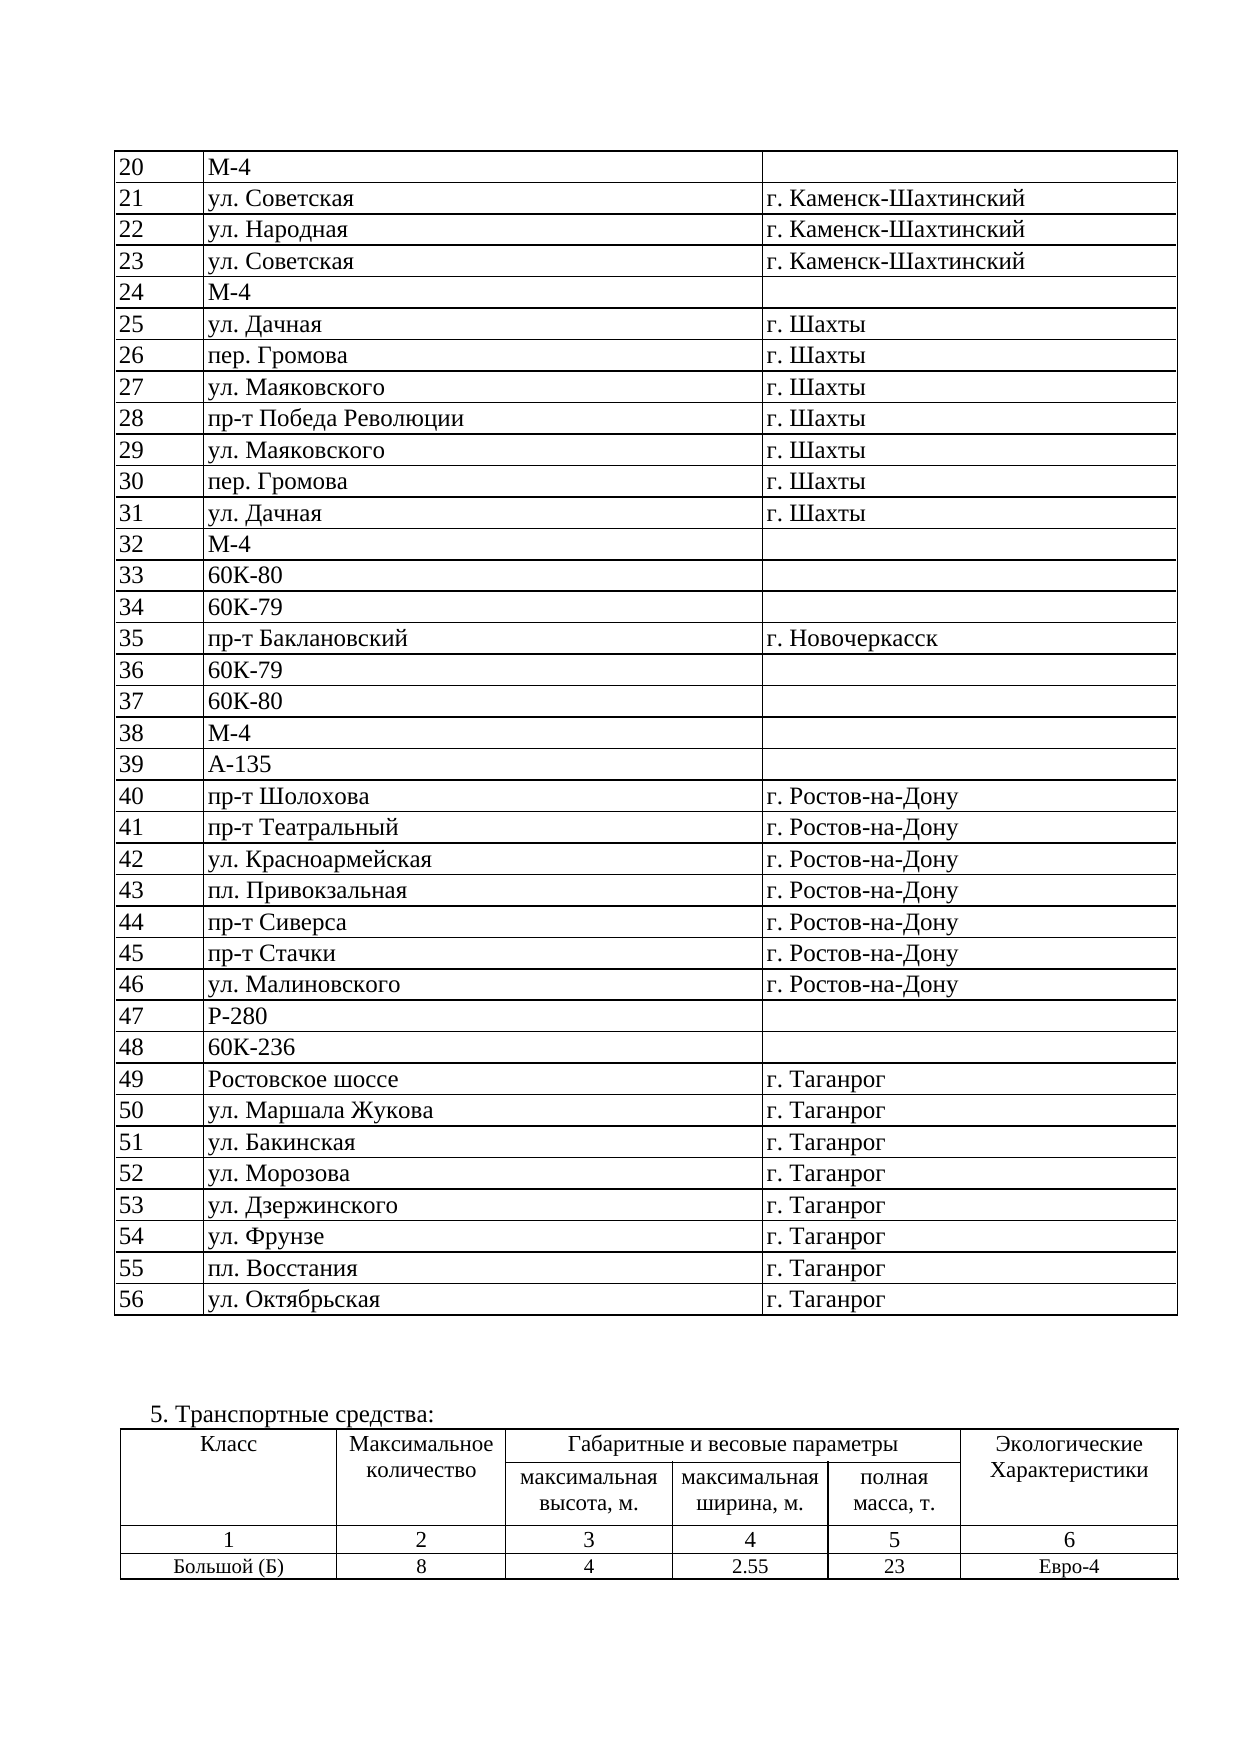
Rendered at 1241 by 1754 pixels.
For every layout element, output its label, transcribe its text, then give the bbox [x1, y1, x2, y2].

table_cell пр-т Баклановский [204, 623, 762, 653]
table_cell 27 [115, 371, 203, 402]
table_cell ул. Маяковского [204, 435, 762, 464]
table_cell Ростовское шоссе [204, 1064, 762, 1094]
table_cell г. Таганрог [763, 1094, 1177, 1125]
table_cell ул. Дачная [204, 309, 762, 339]
table_cell 54 [115, 1221, 203, 1251]
table_cell г. Шахты [763, 307, 1177, 339]
table_cell [763, 528, 1177, 559]
table_cell г. Новочеркасск [763, 622, 1177, 653]
table_cell 45 [115, 938, 203, 968]
table_cell 21 [115, 183, 203, 213]
table_header Экологические Характеристики [961, 1430, 1177, 1525]
table_cell 24 [115, 277, 203, 307]
table_cell г. Таганрог [763, 1220, 1177, 1251]
table_cell г. Шахты [763, 433, 1177, 464]
table_cell 60К-80 [204, 561, 762, 590]
table_cell пр-т Шолохова [204, 781, 762, 811]
table_cell [763, 590, 1177, 622]
table_cell ул. Дачная [204, 498, 762, 527]
table_cell [763, 559, 1177, 590]
table_cell 50 [115, 1095, 203, 1125]
table_cell г. Каменск-Шахтинский [763, 244, 1177, 276]
table_cell 34 [115, 591, 203, 622]
table_cell пер. Громова [204, 466, 762, 496]
table_cell 56 [115, 1284, 203, 1314]
table_cell максимальная высота, м. [506, 1463, 672, 1525]
table_header Максимальное количество [337, 1430, 505, 1525]
table_cell [763, 1031, 1177, 1062]
table_cell ул. Маяковского [204, 372, 762, 402]
table_cell 49 [115, 1063, 203, 1094]
table_cell Большой (Б) [121, 1554, 336, 1578]
table_cell г. Ростов-на-Дону [763, 874, 1177, 905]
table_cell ул. Фрунзе [204, 1221, 762, 1251]
table_cell 8 [337, 1554, 505, 1578]
table_cell 23 [829, 1554, 960, 1578]
table_cell пл. Восстания [204, 1253, 762, 1282]
table_cell Р-280 [204, 1001, 762, 1031]
table_cell 38 [115, 717, 203, 748]
table_cell 30 [115, 466, 203, 496]
table_cell 43 [115, 875, 203, 905]
table_cell М-4 [204, 152, 762, 181]
table_cell [763, 748, 1177, 779]
table_cell 4 [673, 1526, 827, 1553]
table_cell ул. Народная [204, 215, 762, 244]
table_cell 52 [115, 1158, 203, 1188]
table_cell 2 [337, 1526, 505, 1553]
table_cell 29 [115, 434, 203, 464]
table_cell г. Таганрог [763, 1062, 1177, 1094]
table_cell пер. Громова [204, 340, 762, 370]
table_cell г. Таганрог [763, 1125, 1177, 1157]
table_cell 41 [115, 812, 203, 842]
table_cell [763, 716, 1177, 748]
table_cell [763, 999, 1177, 1031]
table_cell г. Каменск-Шахтинский [763, 181, 1177, 213]
table_cell г. Таганрог [763, 1157, 1177, 1188]
table_cell г. Таганрог [763, 1188, 1177, 1219]
table_cell 1 [121, 1526, 336, 1553]
text 5. Транспортные средства: [150, 1399, 1090, 1428]
table_cell 6 [961, 1526, 1177, 1553]
table_cell пр-т Театральный [204, 812, 762, 842]
table_cell 51 [115, 1126, 203, 1157]
table_cell г. Ростов-на-Дону [763, 936, 1177, 968]
table_cell 5 [829, 1526, 960, 1553]
table_cell 60К-236 [204, 1032, 762, 1062]
table_cell 2.55 [673, 1554, 827, 1578]
table_cell ул. Октябрьская [204, 1284, 762, 1314]
table_cell [763, 276, 1177, 307]
table_cell 3 [506, 1526, 672, 1553]
table_cell 48 [115, 1032, 203, 1062]
table_cell 20 [115, 152, 203, 181]
table_cell 60К-80 [204, 686, 762, 716]
table_cell 60К-79 [204, 655, 762, 685]
table_cell г. Ростов-на-Дону [763, 905, 1177, 936]
table_cell 22 [115, 214, 203, 244]
table_cell [763, 152, 1177, 181]
table_cell 44 [115, 906, 203, 936]
table_cell г. Ростов-на-Дону [763, 968, 1177, 999]
table_cell 32 [115, 529, 203, 559]
table_header Габаритные и весовые параметры [506, 1430, 960, 1461]
table_cell г. Ростов-на-Дону [763, 779, 1177, 811]
table_cell М-4 [204, 718, 762, 748]
table_cell 33 [115, 560, 203, 590]
table_cell 36 [115, 654, 203, 685]
table_cell пр-т Стачки [204, 938, 762, 968]
table_cell ул. Советская [204, 183, 762, 213]
table_cell 28 [115, 403, 203, 433]
table_cell 26 [115, 340, 203, 370]
table_cell ул. Морозова [204, 1158, 762, 1188]
table_cell М-4 [204, 277, 762, 307]
table_cell г. Шахты [763, 370, 1177, 402]
table_cell г. Шахты [763, 465, 1177, 496]
table_cell г. Ростов-на-Дону [763, 811, 1177, 842]
table_cell ул. Малиновского [204, 970, 762, 999]
table_cell максимальная ширина, м. [673, 1463, 827, 1525]
table_cell 37 [115, 686, 203, 716]
table_cell полная масса, т. [829, 1463, 960, 1525]
table_cell 46 [115, 969, 203, 999]
table_header Класс [121, 1430, 336, 1525]
table_cell г. Шахты [763, 402, 1177, 433]
table_cell ул. Красноармейская [204, 844, 762, 873]
table_cell [763, 653, 1177, 685]
table_cell пр-т Победа Революции [204, 403, 762, 433]
table_cell М-4 [204, 529, 762, 559]
table_cell 35 [115, 623, 203, 653]
table_cell [763, 685, 1177, 716]
table_cell ул. Дзержинского [204, 1190, 762, 1219]
table_cell 55 [115, 1252, 203, 1282]
table_cell ул. Маршала Жукова [204, 1095, 762, 1125]
table_cell г. Таганрог [763, 1251, 1177, 1282]
table_cell г. Шахты [763, 496, 1177, 527]
table_cell пл. Привокзальная [204, 875, 762, 905]
table_cell 23 [115, 245, 203, 276]
table_cell г. Таганрог [763, 1283, 1177, 1314]
table_cell 40 [115, 780, 203, 811]
table_cell 25 [115, 308, 203, 339]
table_cell г. Шахты [763, 339, 1177, 370]
table_cell 47 [115, 1000, 203, 1031]
table_cell 60К-79 [204, 592, 762, 622]
table_cell 39 [115, 749, 203, 779]
table_cell 31 [115, 497, 203, 527]
table_cell пр-т Сиверса [204, 907, 762, 936]
table_cell 42 [115, 843, 203, 873]
table_cell г. Каменск-Шахтинский [763, 213, 1177, 244]
table_cell 4 [506, 1554, 672, 1578]
table_cell Евро-4 [961, 1554, 1177, 1578]
table_cell 53 [115, 1189, 203, 1219]
table_cell А-135 [204, 749, 762, 779]
table_cell г. Ростов-на-Дону [763, 842, 1177, 873]
table_cell ул. Советская [204, 246, 762, 276]
table_cell ул. Бакинская [204, 1127, 762, 1157]
